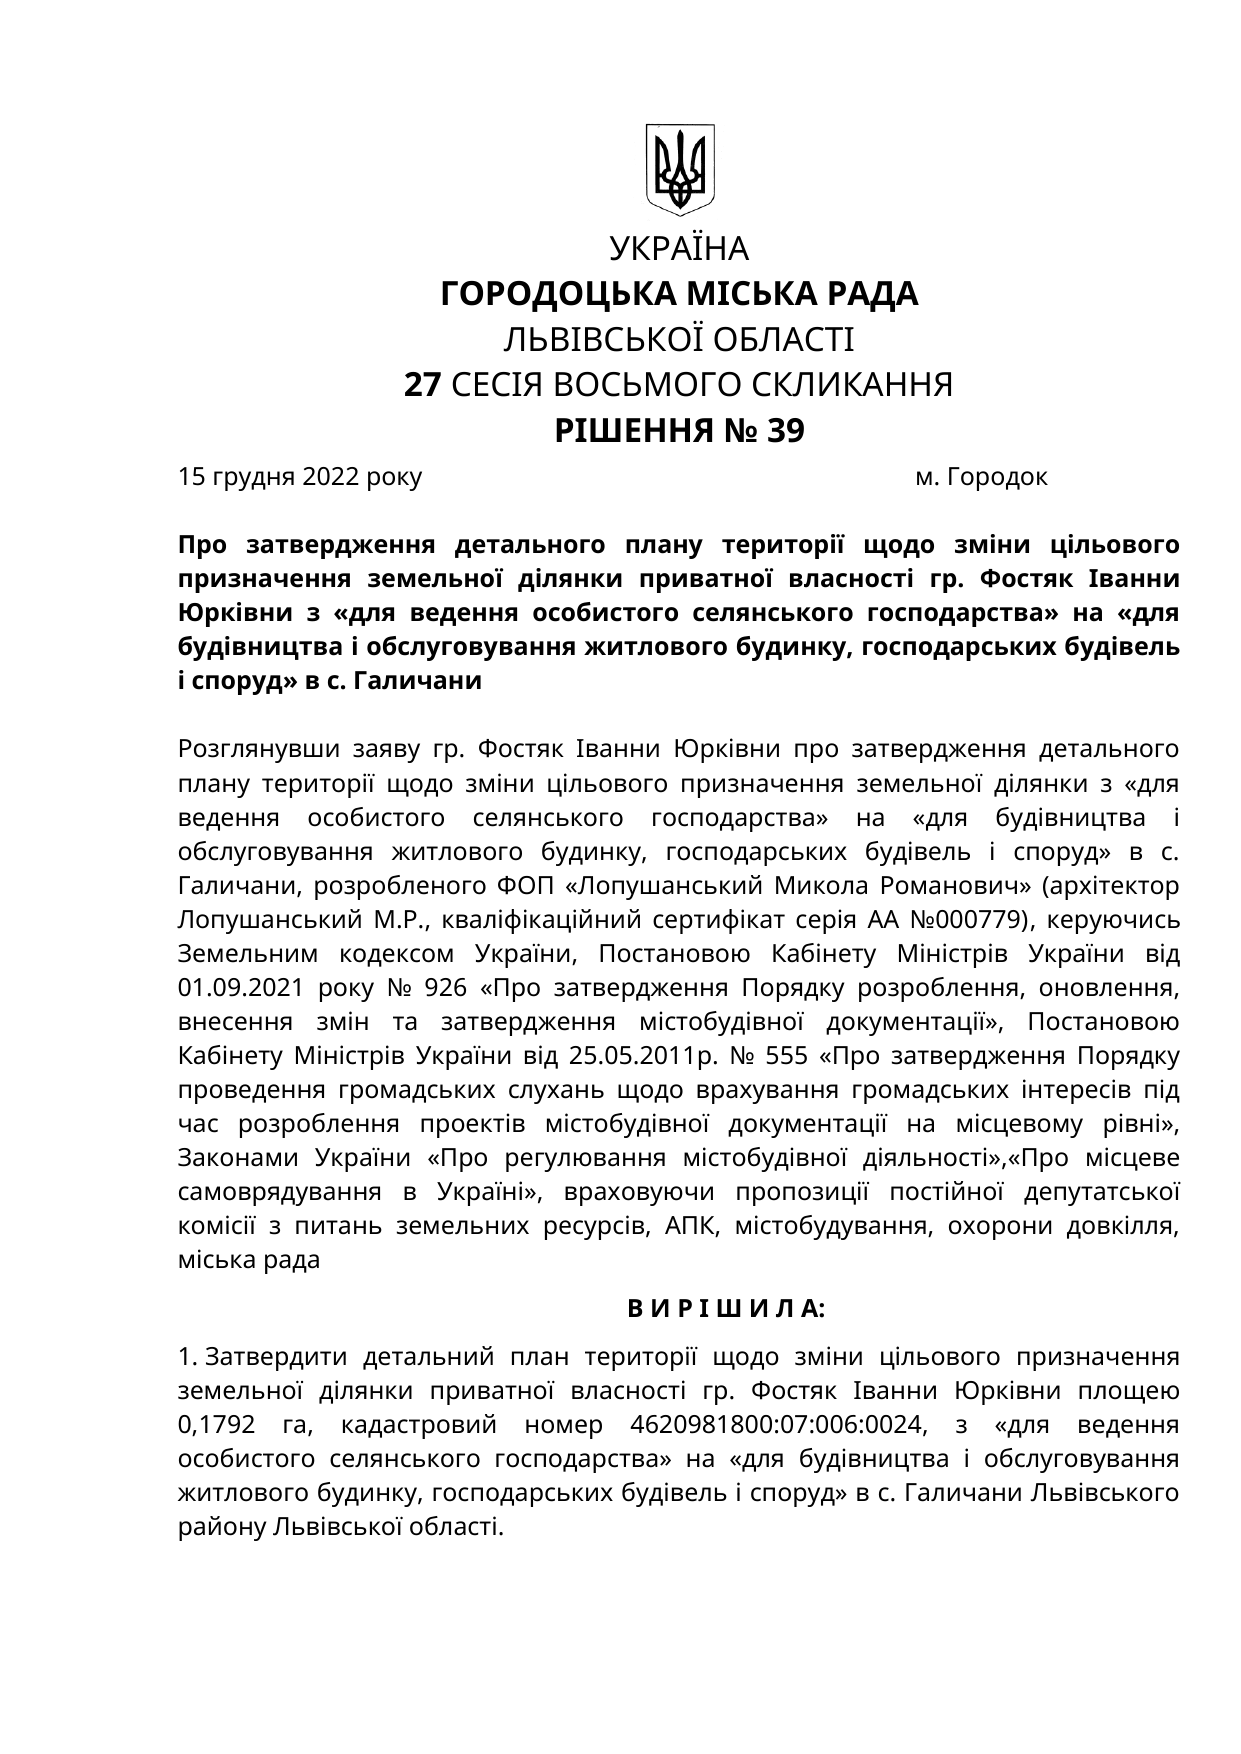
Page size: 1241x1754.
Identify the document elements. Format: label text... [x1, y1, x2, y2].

text УКРАЇНА [177, 225, 1181, 270]
text 27 сесія восьмого скликання [177, 361, 1181, 406]
text ЛЬВІВСЬКОЇ ОБЛАСТІ [177, 316, 1181, 361]
list Затвердити детальний план території щодо зміни цільового призначення земельної ділянки приватної власності гр. Фостяк Іванни Юрківни площею 0,1792 га, кадастровий номер 4620981800:07:006:0024, з «для ведення особистого селянського господарства» на «для будівництва і обслуговування житлового будинку, господарських будівель і споруд» в с. Галичани Львівського району Львівської області. [177, 1338, 1181, 1543]
text Розглянувши заяву гр. Фостяк Іванни Юрківни про затвердження детального плану території щодо зміни цільового призначення земельної ділянки з «для ведення особистого селянського господарства» на «для будівництва і обслуговування житлового будинку, господарських будівель і споруд» в с. Галичани, розробленого ФОП «Лопушанський Микола Романович» (архітектор Лопушанський М.Р., кваліфікаційний сертифікат серія АА №000779), керуючись Земельним кодексом України, Постановою Кабінету Міністрів України від 01.09.2021 року № 926 «Про затвердження Порядку розроблення, оновлення, внесення змін та затвердження містобудівної документації», Постановою Кабінету Міністрів України від 25.05.2011р. № 555 «Про затвердження Порядку проведення громадських слухань щодо врахування громадських інтересів під час розроблення проектів містобудівної документації на місцевому рівні», Законами України «Про регулювання містобудівної діяльності»,«Про місцеве самоврядування в Україні», враховуючи пропозиції постійної депутатської комісії з питань земельних ресурсів, АПК, містобудування, охорони довкілля, міська рада [177, 731, 1181, 1276]
text В И Р І Ш И Л А: [177, 1290, 1181, 1324]
picture [633, 118, 726, 221]
text ГОРОДОЦЬКА МІСЬКА РАДА [177, 270, 1181, 316]
text РІШЕННЯ № 39 [177, 406, 1181, 452]
text Про затвердження детального плану території щодо зміни цільового призначення земельної ділянки приватної власності гр. Фостяк Іванни Юрківни з «для ведення особистого селянського господарства» на «для будівництва і обслуговування житлового будинку, господарських будівель і споруд» в с. Галичани [177, 527, 1181, 697]
text 15 грудня 2022 року м. Городок [177, 459, 1181, 493]
